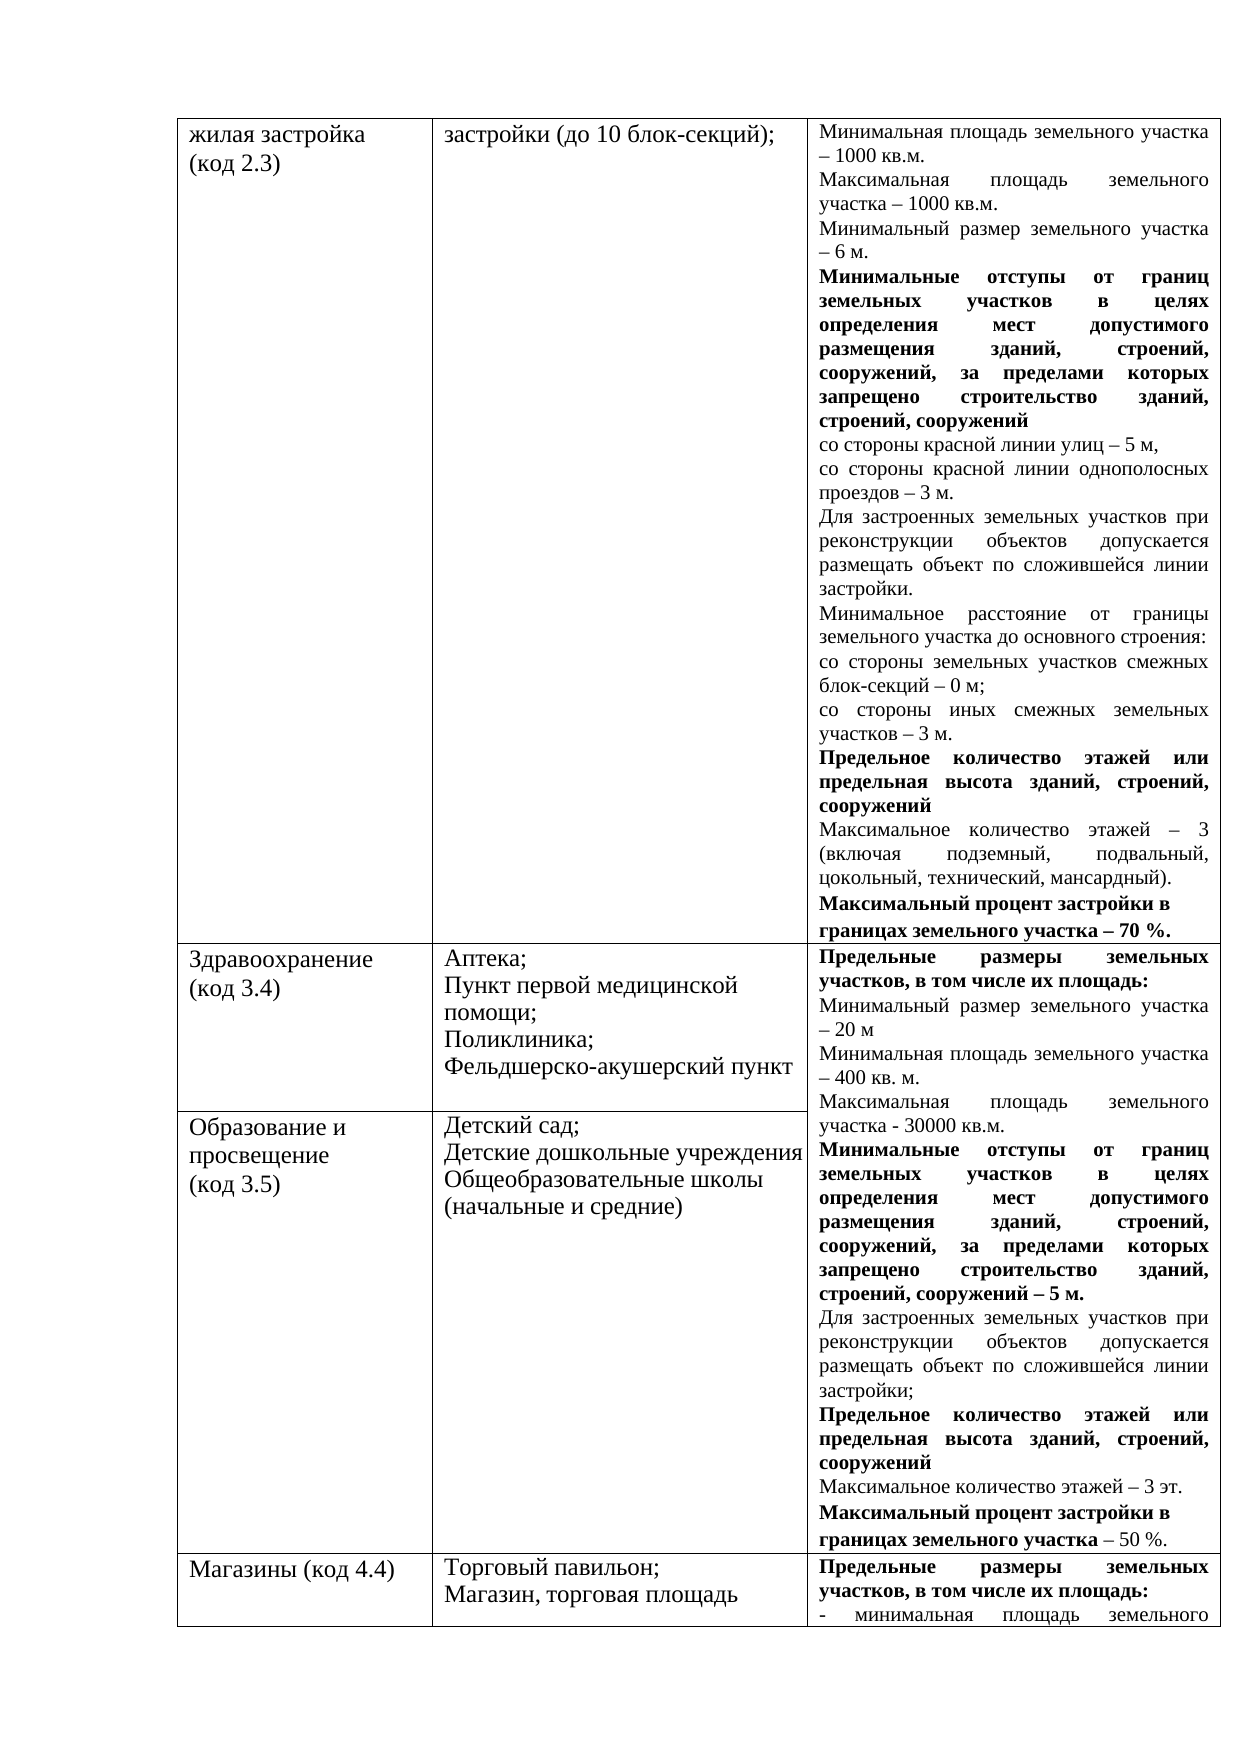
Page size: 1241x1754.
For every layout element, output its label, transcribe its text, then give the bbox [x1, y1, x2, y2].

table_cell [808, 119, 1220, 943]
table_cell Здравоохранение (код 3.4) [178, 944, 432, 1111]
table_cell Магазины (код 4.4) [178, 1554, 432, 1626]
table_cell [178, 119, 432, 943]
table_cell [808, 1554, 1220, 1626]
table_cell Аптека; Пункт первой медицинской помощи; Поликлиника; Фельдшерско-акушерский пункт [433, 944, 807, 1111]
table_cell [433, 1554, 807, 1626]
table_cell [433, 119, 807, 943]
table_cell Детский сад; Детские дошкольные учреждения Общеобразовательные школы (начальные и средние) [433, 1112, 807, 1553]
table_cell Образование и просвещение (код 3.5) [178, 1112, 432, 1553]
table_cell Предельные размеры земельных участков, в том числе их площадь: Минимальный размер земельного участка – 20 м Минимальная площадь земельного участка – 400 кв. м. Максимальная площадь земельного участка - 30000 кв.м. Минимальные отступы от границ земельных участков в целях определения мест допустимого размещения зданий, строений, сооружений, за пределами которых запрещено строительство зданий, строений, сооружений – . Для застроенных земельных участков при реконструкции объектов допускается размещать объект по сложившейся линии застройки; Предельное количество этажей или предельная высота зданий, строений, сооружений Максимальное количество этажей – 3 эт. Максимальный процент застройки в границах земельного участка – 50 %. [808, 944, 1220, 1553]
